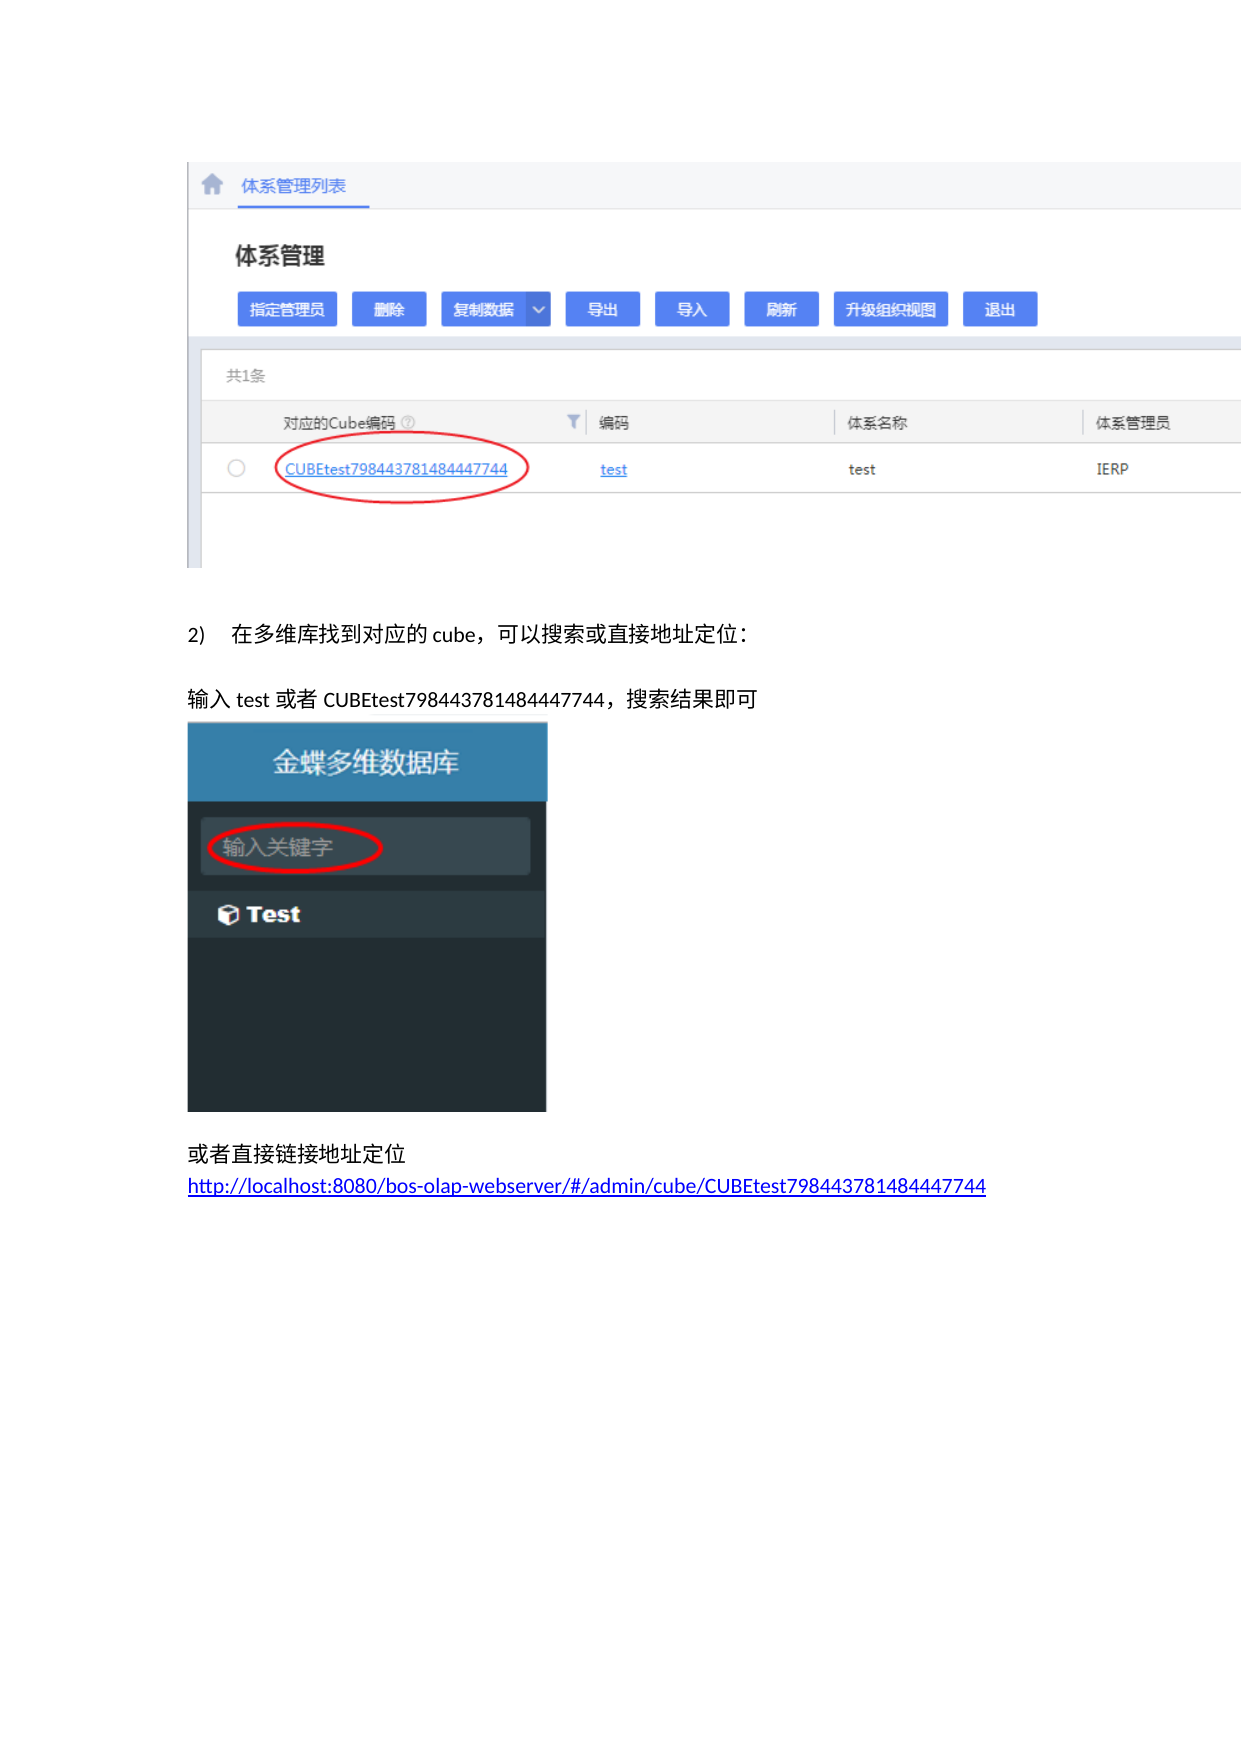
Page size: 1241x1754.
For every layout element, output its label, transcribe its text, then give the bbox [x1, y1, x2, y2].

picture [187, 162, 1241, 568]
list 在多维库找到对应的cube，可以搜索或直接地址定位： [187, 617, 1053, 649]
text 或者直接链接地址定位 [187, 1137, 1053, 1169]
text http://localhost:8080/bos-olap-webserver/#/admin/cube/CUBEtest798443781484447744 [187, 1169, 1053, 1202]
text 输入 test 或者 CUBEtest798443781484447744，搜索结果即可 [187, 682, 1053, 714]
picture [187, 714, 548, 1112]
